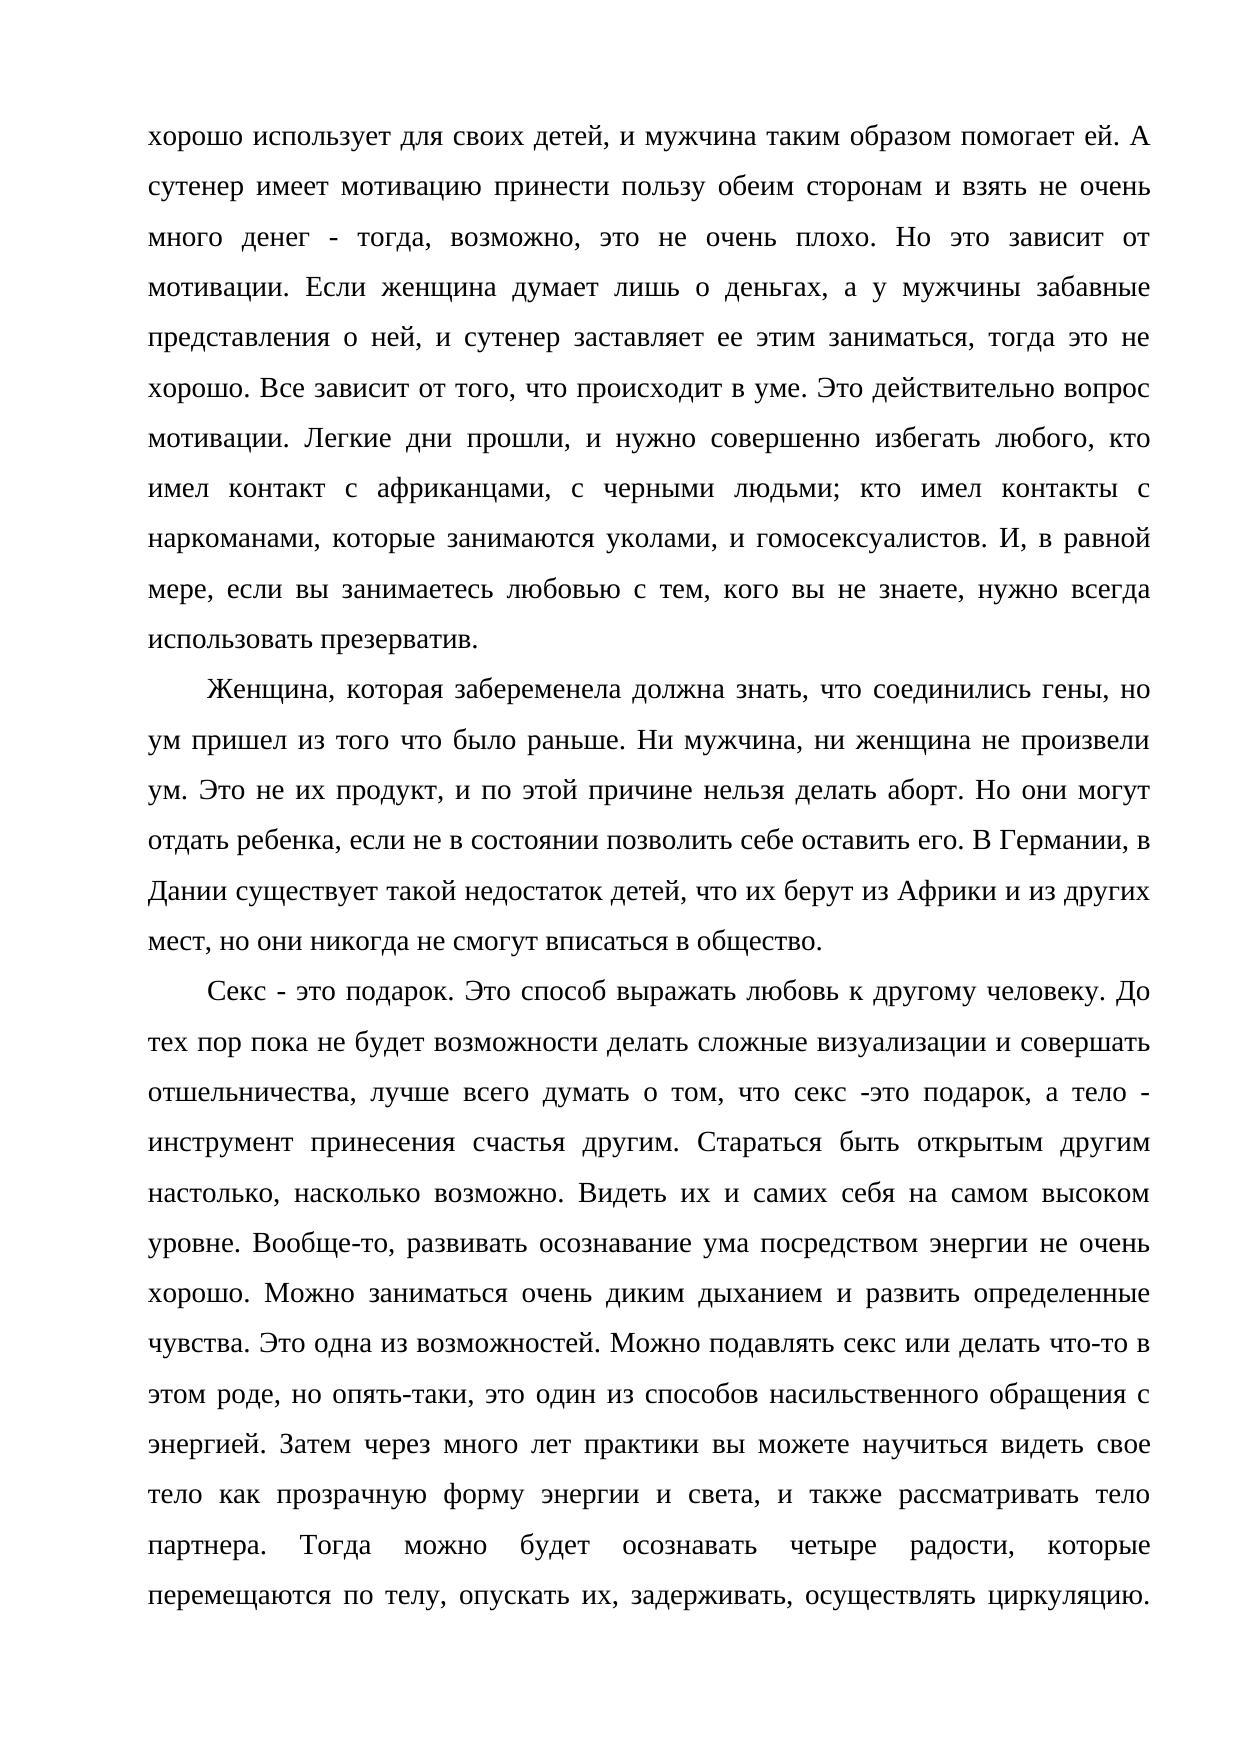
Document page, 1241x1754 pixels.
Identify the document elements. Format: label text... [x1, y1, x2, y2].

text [148, 973, 1152, 1611]
text Женщина, которая забеременела должна знать, что соединились гены, но ум пришел из того что было раньше. Ни мужчина, ни женщина не произвели ум. Это не их продукт, и по этой причине нельзя делать аборт. Но они могут отдать ребенка, если не в состоянии позволить себе оставить его. В Германии, в Дании существует такой недостаток детей, что их берут из Африки и из других мест, но они никогда не смогут вписаться в общество. [148, 672, 1152, 957]
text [148, 118, 1152, 655]
